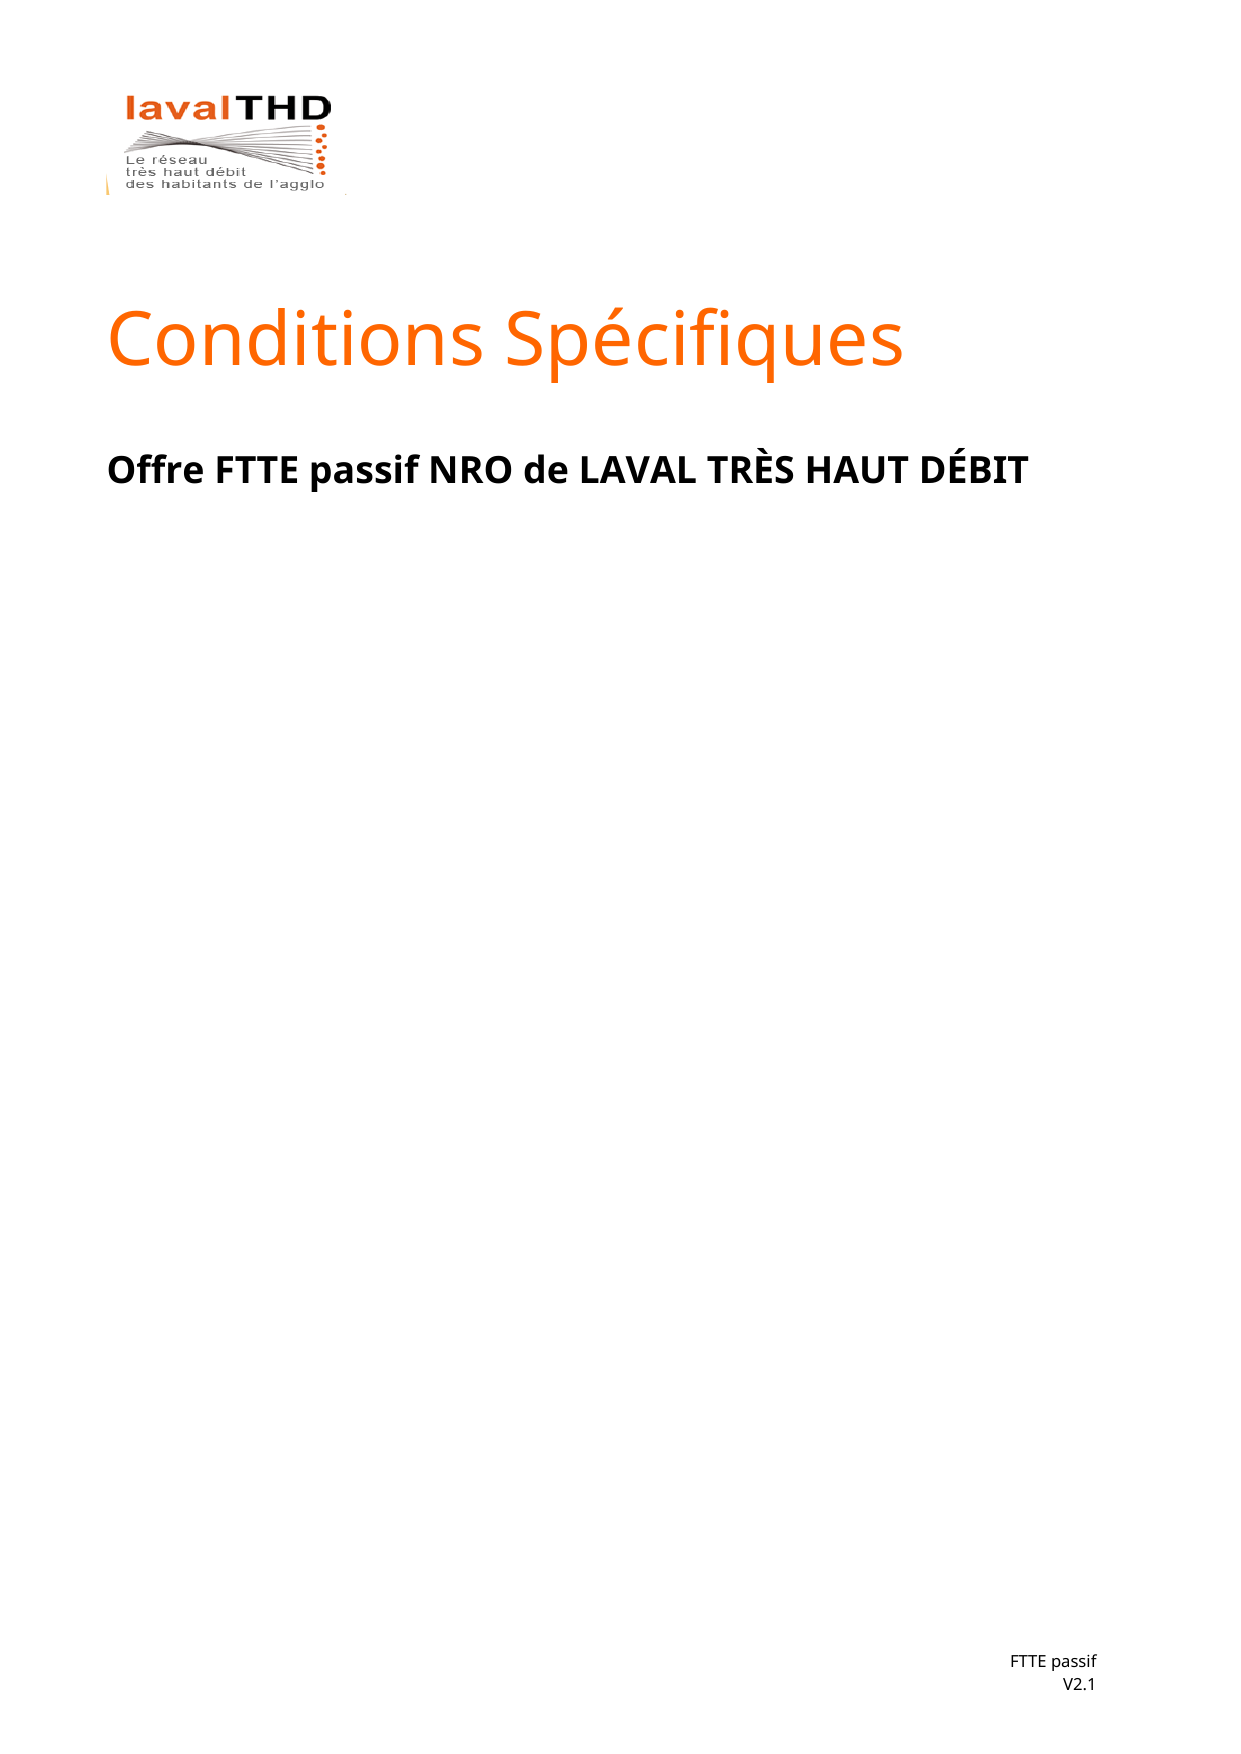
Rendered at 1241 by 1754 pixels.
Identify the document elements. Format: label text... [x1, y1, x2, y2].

text Offre FTTE passif NRO de LAVAL TRÈS HAUT DÉBIT [106, 444, 1134, 495]
picture [106, 88, 347, 195]
text Conditions Spécifiques [106, 285, 1134, 387]
